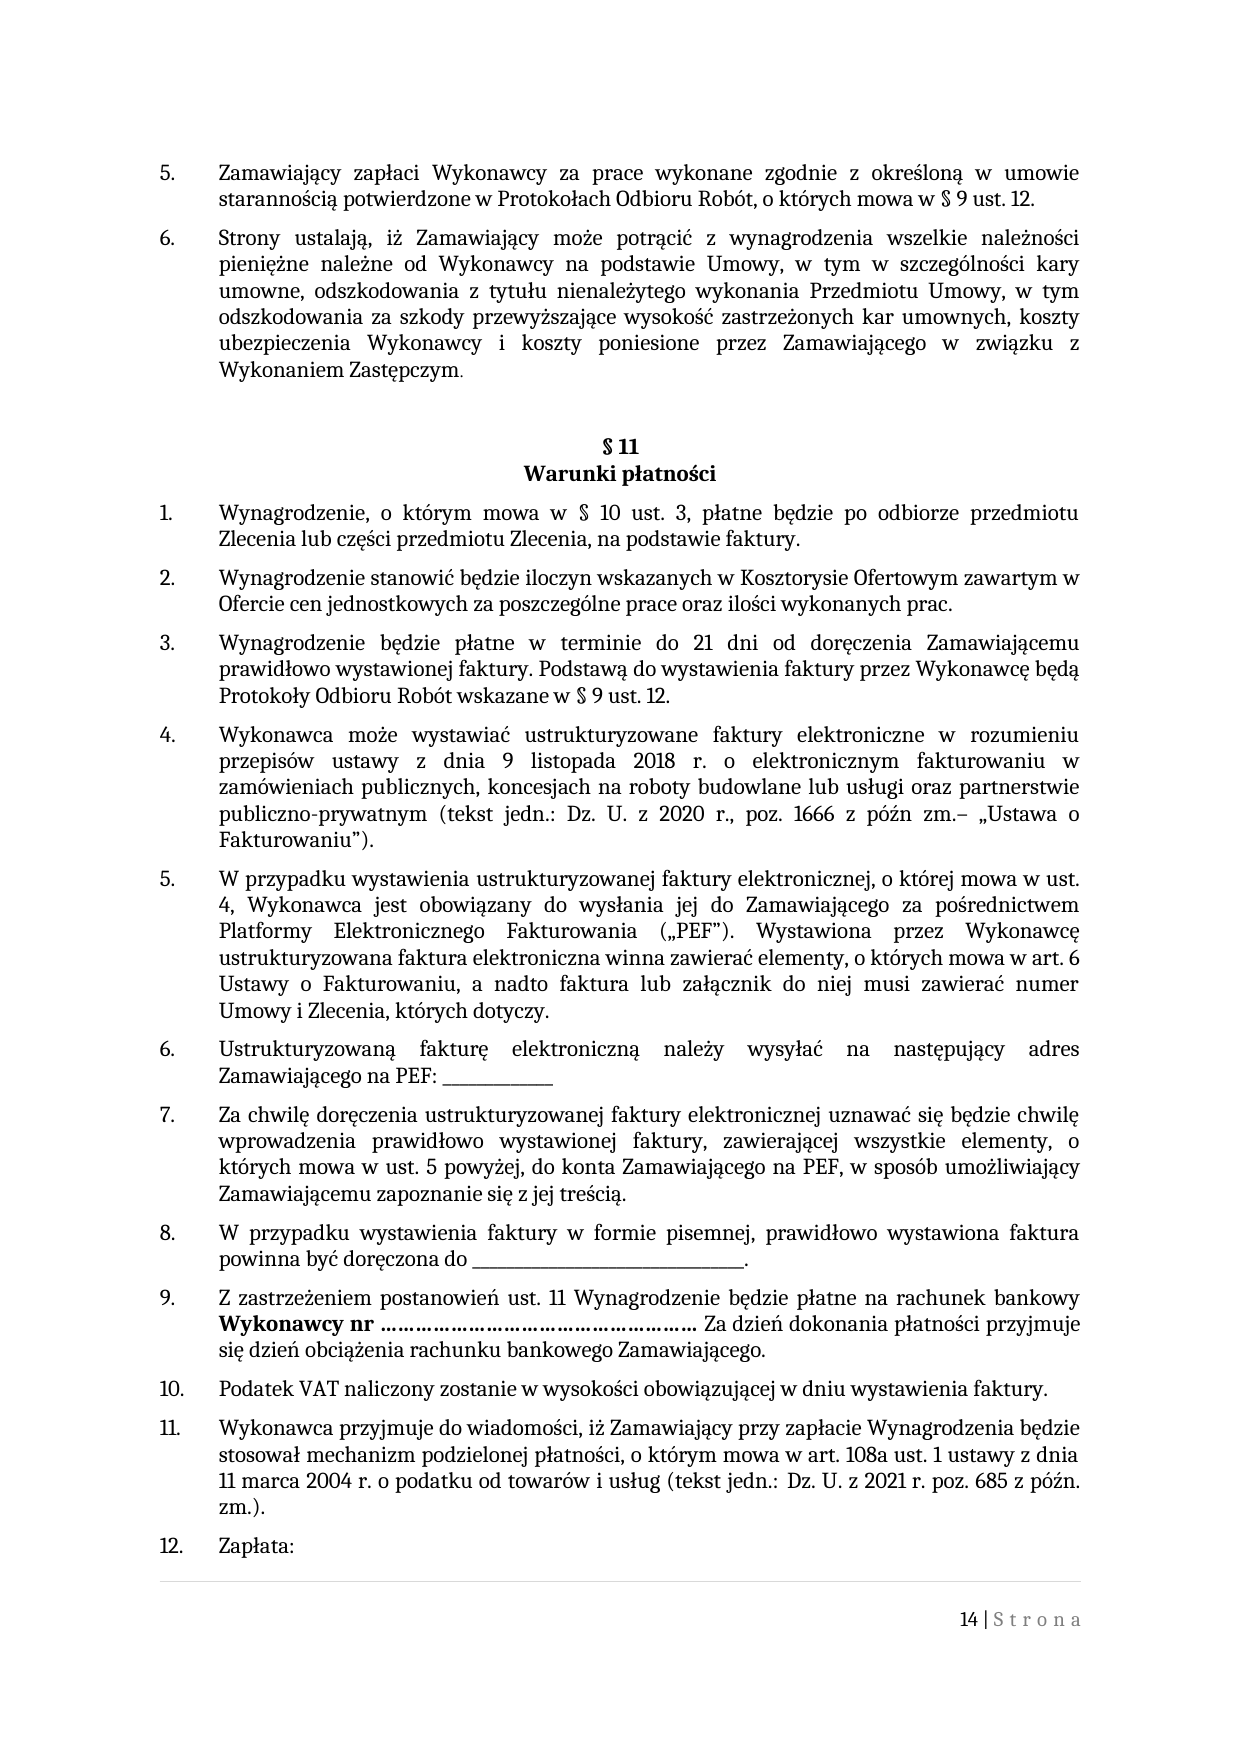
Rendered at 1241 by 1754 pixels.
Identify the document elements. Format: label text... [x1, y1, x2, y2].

list W przypadku wystawienia faktury w formie pisemnej, prawidłowo wystawiona faktura powinna być doręczona do ________________________________. [159, 1219, 1081, 1272]
list Zamawiający zapłaci Wykonawcy za prace wykonane zgodnie z określoną w umowie starannością potwierdzone w Protokołach Odbioru Robót, o których mowa w § 9 ust. 12. [159, 159, 1081, 212]
list Ustrukturyzowaną fakturę elektroniczną należy wysyłać na następujący adres Zamawiającego na PEF: _____________ [159, 1036, 1081, 1089]
list Za chwilę doręczenia ustrukturyzowanej faktury elektronicznej uznawać się będzie chwilę wprowadzenia prawidłowo wystawionej faktury, zawierającej wszystkie elementy, o których mowa w ust. 5 powyżej, do konta Zamawiającego na PEF, w sposób umożliwiający Zamawiającemu zapoznanie się z jej treścią. [159, 1101, 1081, 1207]
list Z zastrzeżeniem postanowień ust. 11 Wynagrodzenie będzie płatne na rachunek bankowy Wykonawcy nr ……………………………………………… Za dzień dokonania płatności przyjmuje się dzień obciążenia rachunku bankowego Zamawiającego. [159, 1284, 1081, 1364]
list Wykonawca może wystawiać ustrukturyzowane faktury elektroniczne w rozumieniu przepisów ustawy z dnia 9 listopada 2018 r. o elektronicznym fakturowaniu w zamówieniach publicznych, koncesjach na roboty budowlane lub usługi oraz partnerstwie publiczno-prywatnym (tekst jedn.: Dz. U. z 2020 r., poz. 1666 z późn zm.– „Ustawa o Fakturowaniu”). [159, 721, 1081, 853]
list Zapłata: [159, 1533, 1081, 1559]
list Strony ustalają, iż Zamawiający może potrącić z wynagrodzenia wszelkie należności pieniężne należne od Wykonawcy na podstawie Umowy, w tym w szczególności kary umowne, odszkodowania z tytułu nienależytego wykonania Przedmiotu Umowy, w tym odszkodowania za szkody przewyższające wysokość zastrzeżonych kar umownych, koszty ubezpieczenia Wykonawcy i koszty poniesione przez Zamawiającego w związku z Wykonaniem Zastępczym. [159, 225, 1081, 383]
list Wynagrodzenie będzie płatne w terminie do 21 dni od doręczenia Zamawiającemu prawidłowo wystawionej faktury. Podstawą do wystawienia faktury przez Wykonawcę będą Protokoły Odbioru Robót wskazane w § 9 ust. 12. [159, 630, 1081, 709]
list Wynagrodzenie, o którym mowa w § 10 ust. 3, płatne będzie po odbiorze przedmiotu Zlecenia lub części przedmiotu Zlecenia, na podstawie faktury. [159, 499, 1081, 552]
list W przypadku wystawienia ustrukturyzowanej faktury elektronicznej, o której mowa w ust. 4, Wykonawca jest obowiązany do wysłania jej do Zamawiającego za pośrednictwem Platformy Elektronicznego Fakturowania („PEF”). Wystawiona przez Wykonawcę ustrukturyzowana faktura elektroniczna winna zawierać elementy, o których mowa w art. 6 Ustawy o Fakturowaniu, a nadto faktura lub załącznik do niej musi zawierać numer Umowy i Zlecenia, których dotyczy. [159, 866, 1081, 1024]
list Wykonawca przyjmuje do wiadomości, iż Zamawiający przy zapłacie Wynagrodzenia będzie stosował mechanizm podzielonej płatności, o którym mowa w art. 108a ust. 1 ustawy z dnia 11 marca 2004 r. o podatku od towarów i usług (tekst jedn.: Dz. U. z 2021 r. poz. 685 z późn. zm.). [159, 1415, 1081, 1520]
text § 11 Warunki płatności [159, 434, 1081, 487]
list Wynagrodzenie stanowić będzie iloczyn wskazanych w Kosztorysie Ofertowym zawartym w Ofercie cen jednostkowych za poszczególne prace oraz ilości wykonanych prac. [159, 564, 1081, 617]
list Podatek VAT naliczony zostanie w wysokości obowiązującej w dniu wystawienia faktury. [159, 1376, 1081, 1402]
